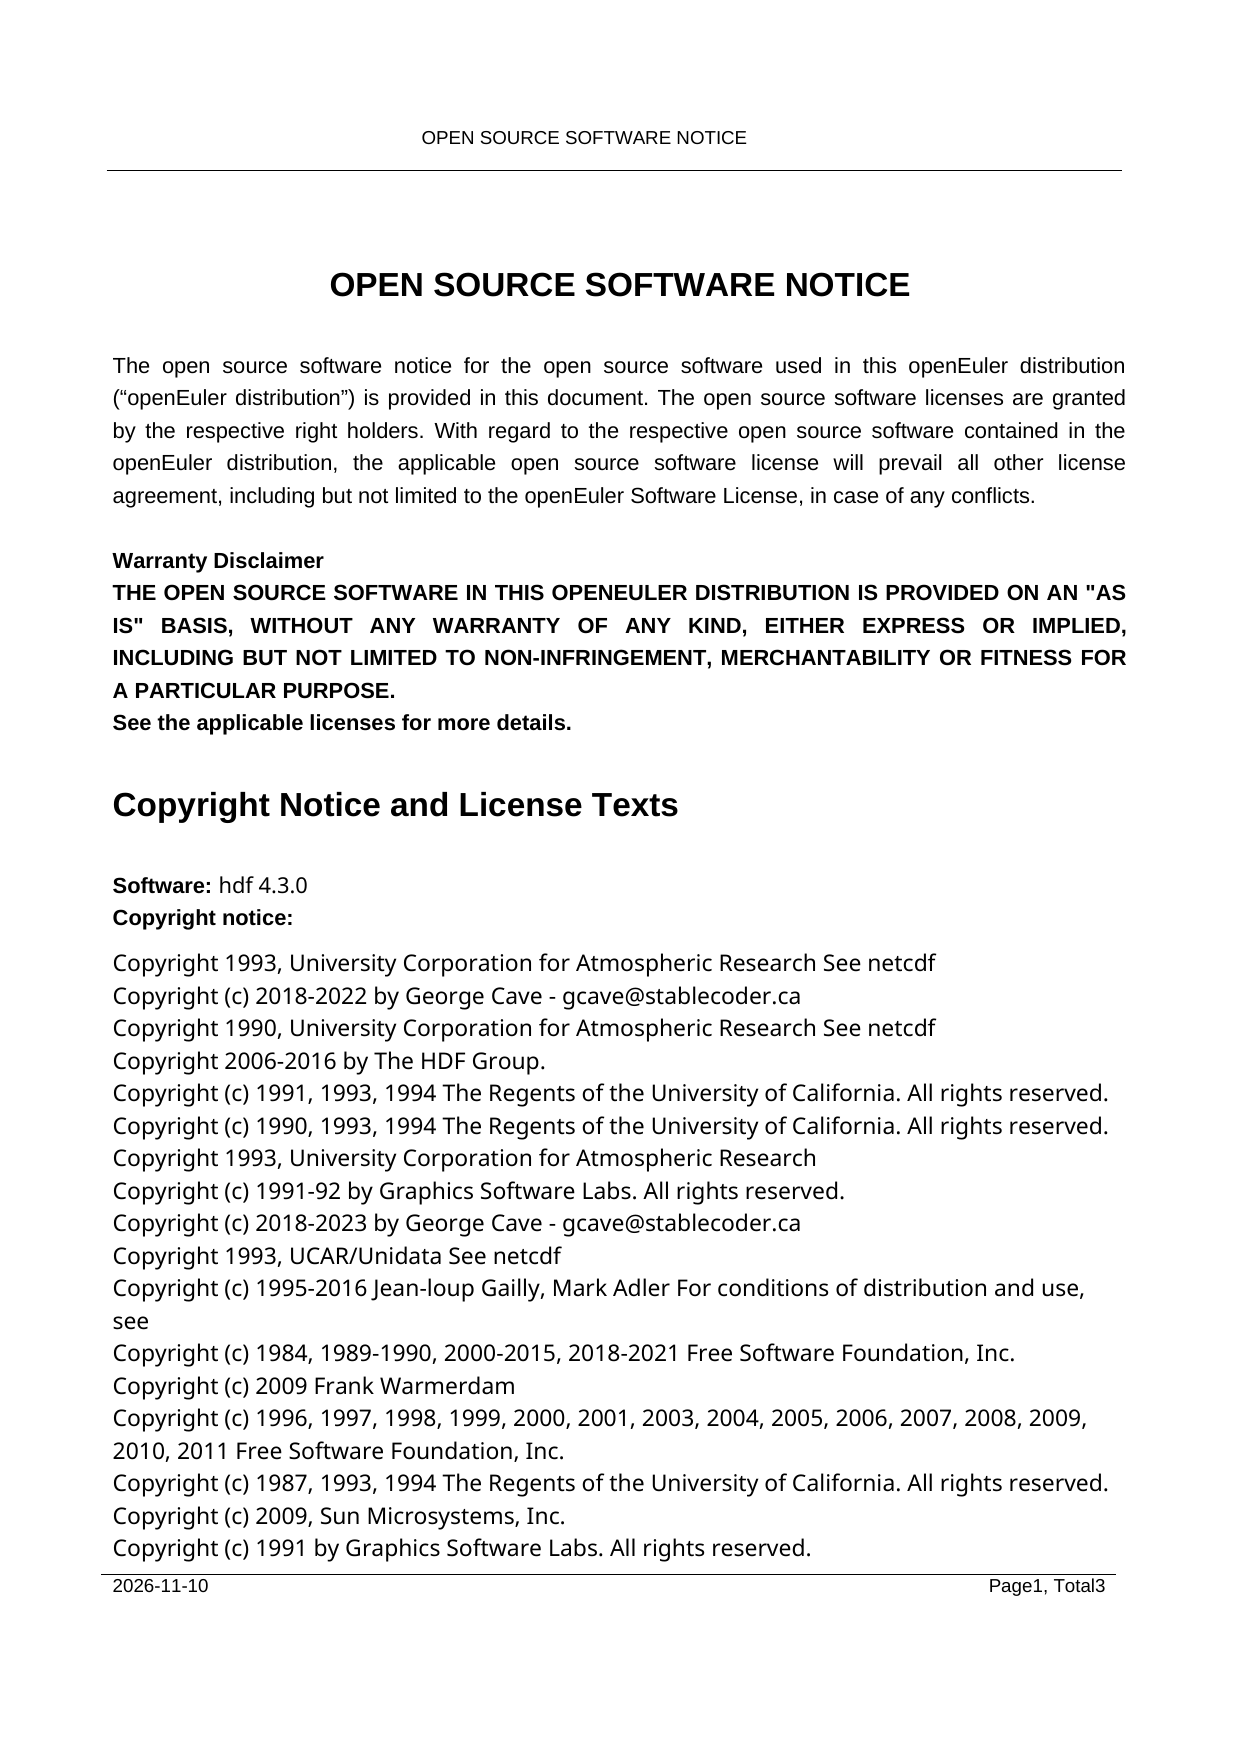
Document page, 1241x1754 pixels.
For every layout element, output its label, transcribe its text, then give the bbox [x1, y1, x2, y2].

text Copyright Notice and License Texts [112, 771, 1128, 836]
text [112, 947, 1128, 1564]
text OPEN SOURCE SOFTWARE NOTICE [112, 251, 1128, 316]
title Software: hdf 4.3.0 [112, 869, 1128, 901]
text THE OPEN SOURCE SOFTWARE IN THIS OPENEULER DISTRIBUTION IS PROVIDED ON AN "AS IS" BASIS, WITHOUT ANY WARRANTY OF ANY KIND, EITHER EXPRESS OR IMPLIED, INCLUDING BUT NOT LIMITED TO NON-INFRINGEMENT, MERCHANTABILITY OR FITNESS FOR A PARTICULAR PURPOSE. See the applicable licenses for more details. [112, 576, 1128, 739]
text Copyright notice: [112, 901, 1128, 934]
text Warranty Disclaimer [112, 544, 1128, 576]
text The open source software notice for the open source software used in this openEuler distribution (“openEuler distribution”) is provided in this document. The open source software licenses are granted by the respective right holders. With regard to the respective open source software contained in the openEuler distribution, the applicable open source software license will prevail all other license agreement, including but not limited to the openEuler Software License, in case of any conflicts. [112, 349, 1128, 511]
